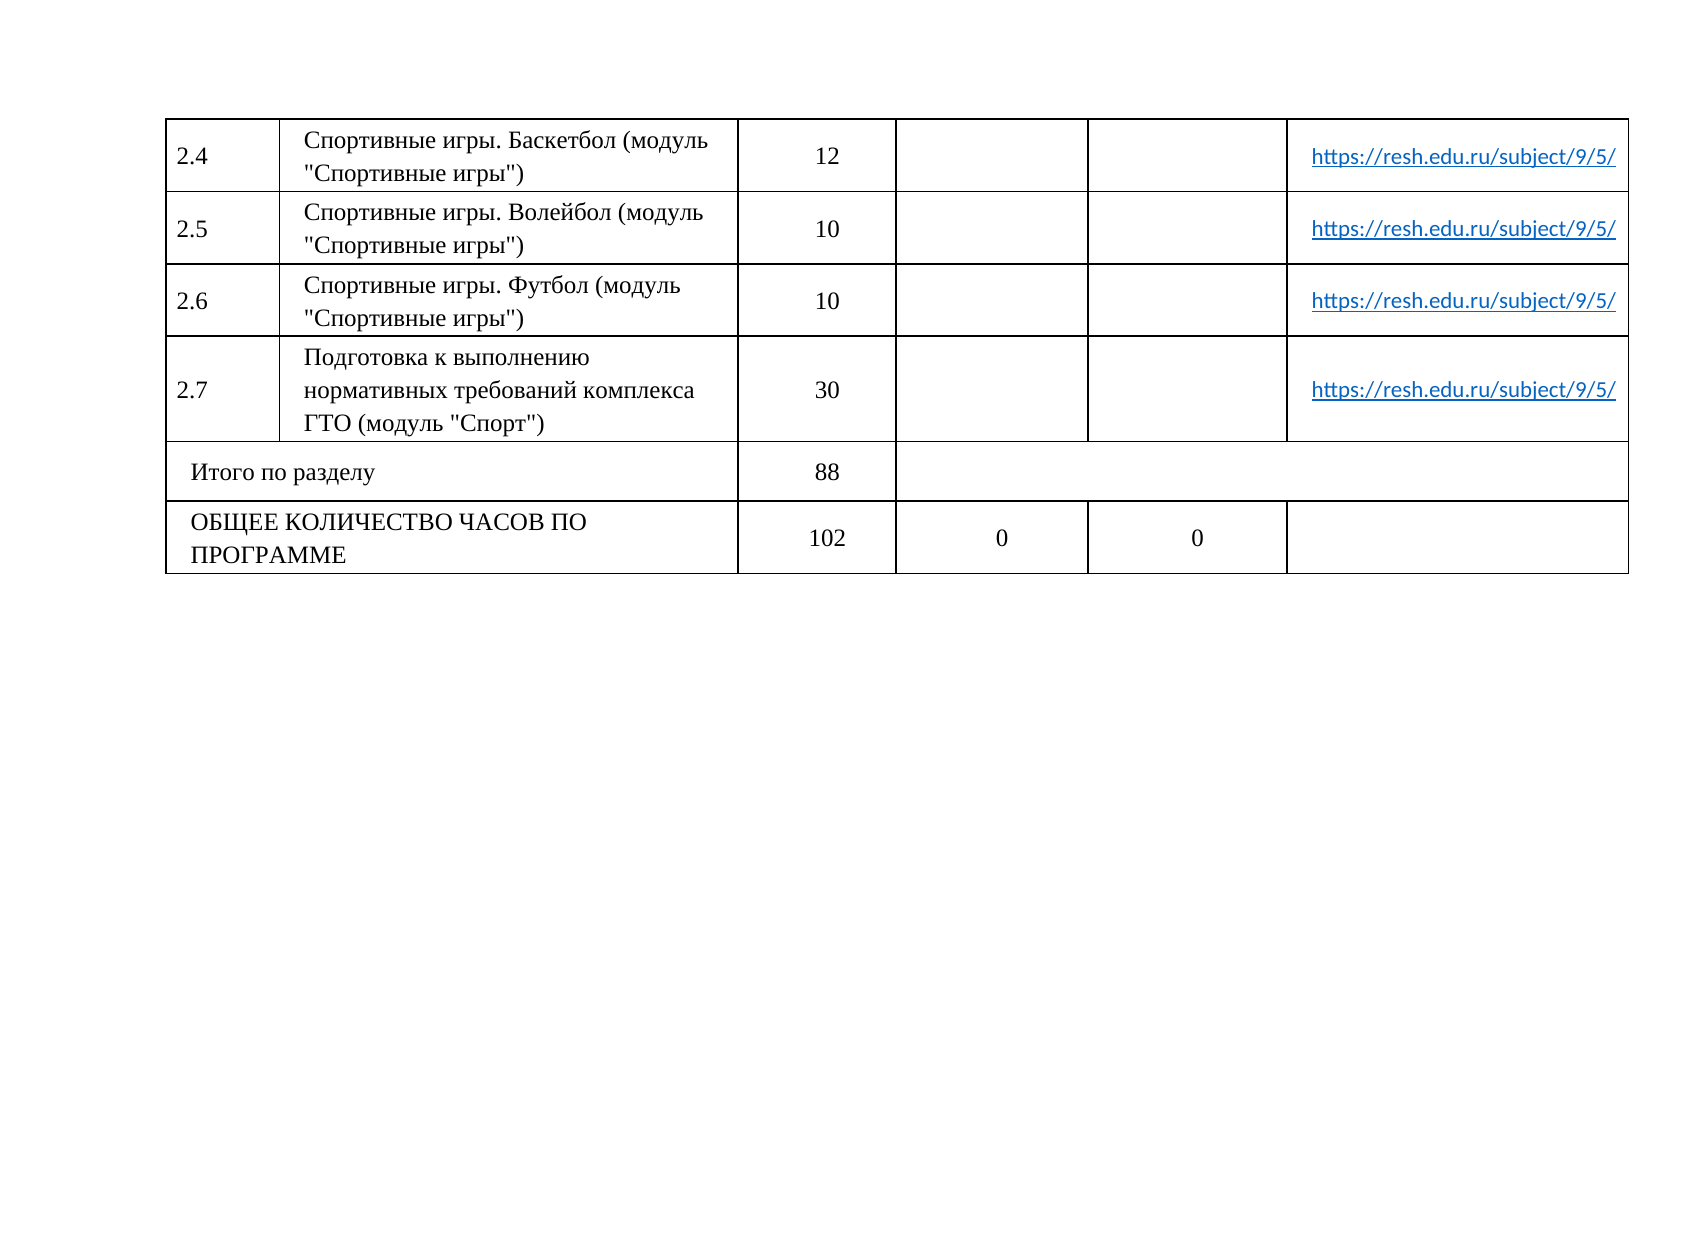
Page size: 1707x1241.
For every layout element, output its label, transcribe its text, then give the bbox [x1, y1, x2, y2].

table_cell 10 [739, 265, 895, 335]
table_cell ОБЩЕЕ КОЛИЧЕСТВО ЧАСОВ ПО ПРОГРАММЕ [167, 502, 737, 573]
table_cell https://resh.edu.ru/subject/9/5/ [1288, 120, 1628, 191]
table_cell [1089, 337, 1286, 441]
table_cell Спортивные игры. Баскетбол (модуль "Спортивные игры") [280, 120, 737, 191]
table_cell 88 [739, 442, 895, 500]
table_cell 0 [1089, 502, 1286, 573]
table_cell [1089, 120, 1286, 191]
table_cell https://resh.edu.ru/subject/9/5/ [1288, 337, 1628, 441]
table_cell Подготовка к выполнению нормативных требований комплекса ГТО (модуль "Спорт") [280, 337, 737, 441]
table_cell 30 [739, 337, 895, 441]
table_cell 2.5 [167, 192, 279, 263]
table_cell Спортивные игры. Волейбол (модуль "Спортивные игры") [280, 192, 737, 263]
table_cell 2.4 [167, 120, 279, 191]
table_cell 10 [739, 192, 895, 263]
table_cell [897, 442, 1628, 500]
table_cell 12 [739, 120, 895, 191]
table_cell [897, 337, 1087, 441]
table_cell 0 [897, 502, 1087, 573]
table_cell 2.6 [167, 265, 279, 335]
table_cell [1089, 192, 1286, 263]
table_cell Итого по разделу [167, 442, 737, 500]
table_cell https://resh.edu.ru/subject/9/5/ [1288, 265, 1628, 335]
table_cell 2.7 [167, 337, 279, 441]
table_cell 102 [739, 502, 895, 573]
table_cell https://resh.edu.ru/subject/9/5/ [1288, 192, 1628, 263]
table_cell [897, 192, 1087, 263]
table_cell [1089, 265, 1286, 335]
table_cell [1288, 502, 1628, 573]
table_cell [897, 265, 1087, 335]
table_cell Спортивные игры. Футбол (модуль "Спортивные игры") [280, 265, 737, 335]
table_cell [897, 120, 1087, 191]
